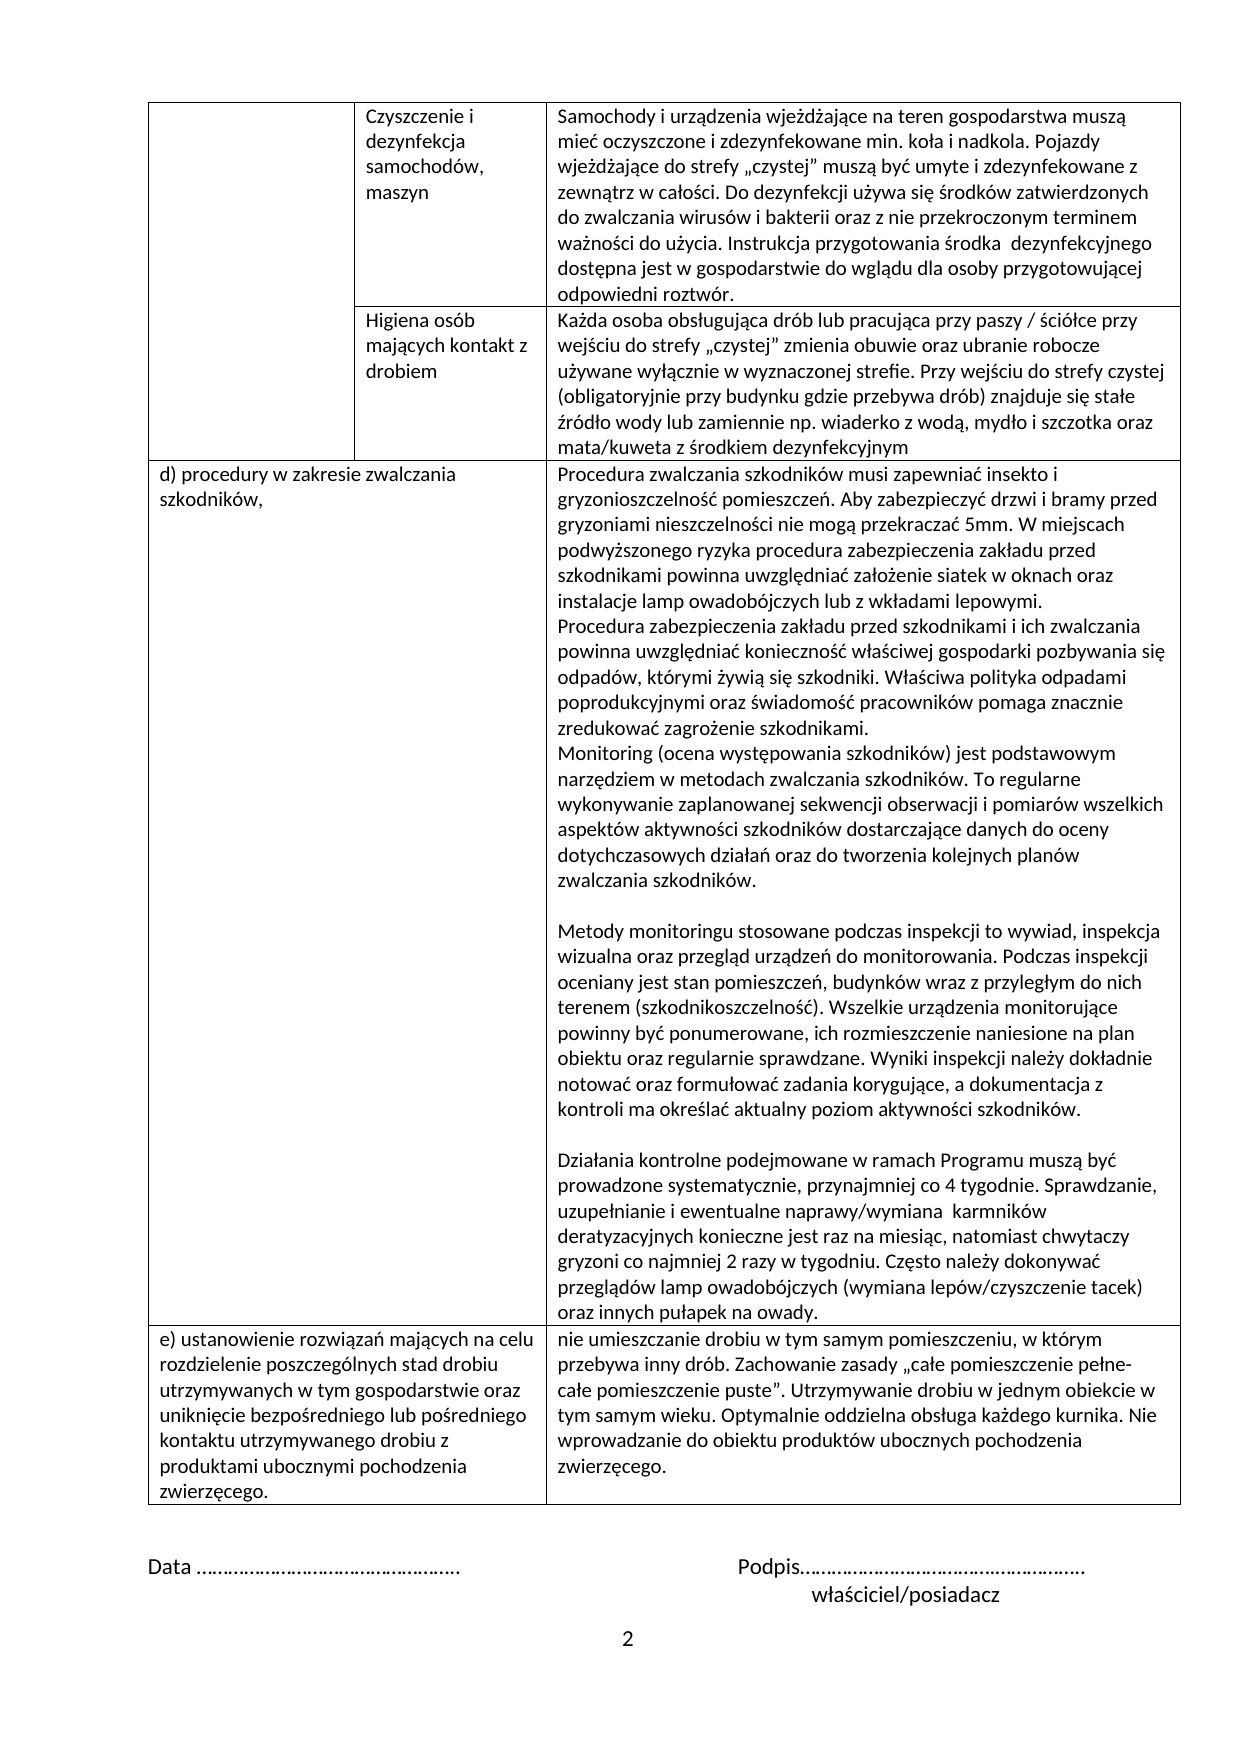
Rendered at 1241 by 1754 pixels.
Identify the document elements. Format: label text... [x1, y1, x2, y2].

table_cell Procedura zwalczania szkodników musi zapewniać insekto i gryzonioszczelność pomieszczeń. Aby zabezpieczyć drzwi i bramy przed gryzoniami nieszczelności nie mogą przekraczać 5mm. W miejscach podwyższonego ryzyka procedura zabezpieczenia zakładu przed szkodnikami powinna uwzględniać założenie siatek w oknach oraz instalacje lamp owadobójczych lub z wkładami lepowymi. Procedura zabezpieczenia zakładu przed szkodnikami i ich zwalczania powinna uwzględniać konieczność właściwej gospodarki pozbywania się odpadów, którymi żywią się szkodniki. Właściwa polityka odpadami poprodukcyjnymi oraz świadomość pracowników pomaga znacznie zredukować zagrożenie szkodnikami. Monitoring (ocena występowania szkodników) jest podstawowym narzędziem w metodach zwalczania szkodników. To regularne wykonywanie zaplanowanej sekwencji obserwacji i pomiarów wszelkich aspektów aktywności szkodników dostarczające danych do oceny dotychczasowych działań oraz do tworzenia kolejnych planów zwalczania szkodników. Metody monitoringu stosowane podczas inspekcji to wywiad, inspekcja wizualna oraz przegląd urządzeń do monitorowania. Podczas inspekcji oceniany jest stan pomieszczeń, budynków wraz z przyległym do nich terenem (szkodnikoszczelność). Wszelkie urządzenia monitorujące powinny być ponumerowane, ich rozmieszczenie naniesione na plan obiektu oraz regularnie sprawdzane. Wyniki inspekcji należy dokładnie notować oraz formułować zadania korygujące, a dokumentacja z kontroli ma określać aktualny poziom aktywności szkodników. Działania kontrolne podejmowane w ramach Programu muszą być prowadzone systematycznie, przynajmniej co 4 tygodnie. Sprawdzanie, uzupełnianie i ewentualne naprawy/wymiana karmników deratyzacyjnych konieczne jest raz na miesiąc, natomiast chwytaczy gryzoni co najmniej 2 razy w tygodniu. Często należy dokonywać przeglądów lamp owadobójczych (wymiana lepów/czyszczenie tacek) oraz innych pułapek na owady. [547, 461, 1180, 1325]
table_cell Każda osoba obsługująca drób lub pracująca przy paszy / ściółce przy wejściu do strefy „czystej” zmienia obuwie oraz ubranie robocze używane wyłącznie w wyznaczonej strefie. Przy wejściu do strefy czystej (obligatoryjnie przy budynku gdzie przebywa drób) znajduje się stałe źródło wody lub zamiennie np. wiaderko z wodą, mydło i szczotka oraz mata/kuweta z środkiem dezynfekcyjnym [547, 307, 1180, 460]
table_cell e) ustanowienie rozwiązań mających na celu rozdzielenie poszczególnych stad drobiu utrzymywanych w tym gospodarstwie oraz uniknięcie bezpośredniego lub pośredniego kontaktu utrzymywanego drobiu z produktami ubocznymi pochodzenia zwierzęcego. [149, 1326, 546, 1504]
text właściciel/posiadacz [148, 1580, 1107, 1608]
table_cell Czyszczenie i dezynfekcja samochodów, maszyn [355, 103, 546, 306]
table_cell d) procedury w zakresie zwalczania szkodników, [149, 461, 546, 1325]
table_cell Higiena osób mających kontakt z drobiem [355, 307, 546, 460]
table_cell Samochody i urządzenia wjeżdżające na teren gospodarstwa muszą mieć oczyszczone i zdezynfekowane min. koła i nadkola. Pojazdy wjeżdżające do strefy „czystej” muszą być umyte i zdezynfekowane z zewnątrz w całości. Do dezynfekcji używa się środków zatwierdzonych do zwalczania wirusów i bakterii oraz z nie przekroczonym terminem ważności do użycia. Instrukcja przygotowania środka dezynfekcyjnego dostępna jest w gospodarstwie do wglądu dla osoby przygotowującej odpowiedni roztwór. [547, 103, 1180, 306]
table_cell nie umieszczanie drobiu w tym samym pomieszczeniu, w którym przebywa inny drób. Zachowanie zasady „całe pomieszczenie pełne- całe pomieszczenie puste”. Utrzymywanie drobiu w jednym obiekcie w tym samym wieku. Optymalnie oddzielna obsługa każdego kurnika. Nie wprowadzanie do obiektu produktów ubocznych pochodzenia zwierzęcego. [547, 1326, 1180, 1504]
text Data ………………………………………….. Podpis……………………………….…………….. [148, 1552, 1107, 1580]
